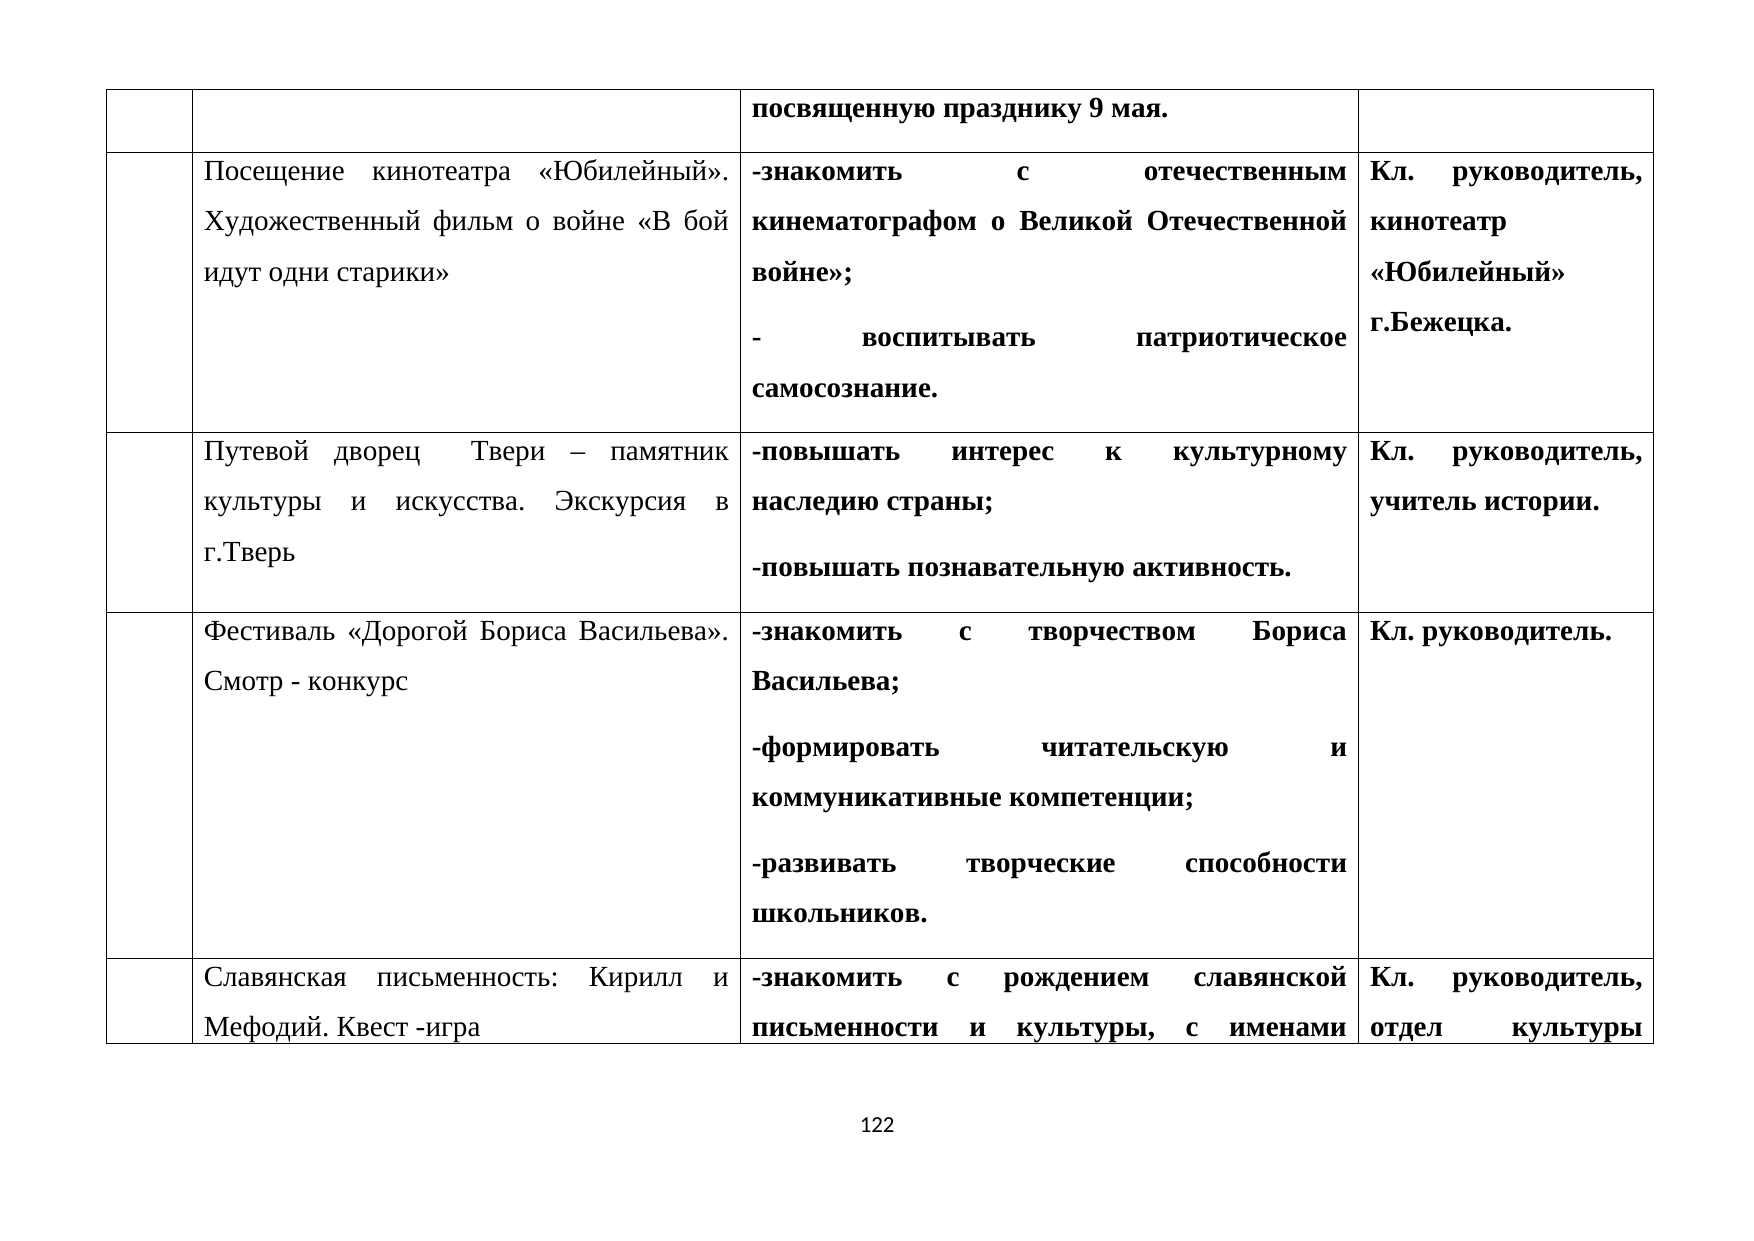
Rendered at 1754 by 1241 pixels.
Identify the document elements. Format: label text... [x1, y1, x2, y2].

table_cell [1359, 959, 1653, 1043]
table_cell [1359, 90, 1653, 152]
table_cell [107, 153, 192, 432]
table_cell Кл. руководитель, кинотеатр «Юбилейный» г.Бежецка. [1359, 153, 1653, 432]
table_cell -знакомить с отечественным кинематографом о Великой Отечественной войне»; - воспитывать патриотическое самосознание. [741, 153, 1358, 432]
table_cell [107, 613, 192, 958]
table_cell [193, 90, 740, 152]
table_cell [107, 433, 192, 612]
table_cell Кл. руководитель. [1359, 613, 1653, 958]
table_cell [107, 90, 192, 152]
table_cell -повышать интерес к культурному наследию страны; -повышать познавательную активность. [741, 433, 1358, 612]
table_cell Фестиваль «Дорогой Бориса Васильева». Смотр - конкурс [193, 613, 740, 958]
table_cell -знакомить с творчеством Бориса Васильева; -формировать читательскую и коммуникативные компетенции; -развивать творческие способности школьников. [741, 613, 1358, 958]
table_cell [741, 90, 1358, 152]
table_cell Посещение кинотеатра «Юбилейный». Художественный фильм о войне «В бой идут одни старики» [193, 153, 740, 432]
table_cell Путевой дворец Твери – памятник культуры и искусства. Экскурсия в г.Тверь [193, 433, 740, 612]
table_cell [741, 959, 1358, 1043]
table_cell [107, 959, 192, 1043]
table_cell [193, 959, 740, 1043]
table_cell Кл. руководитель, учитель истории. [1359, 433, 1653, 612]
